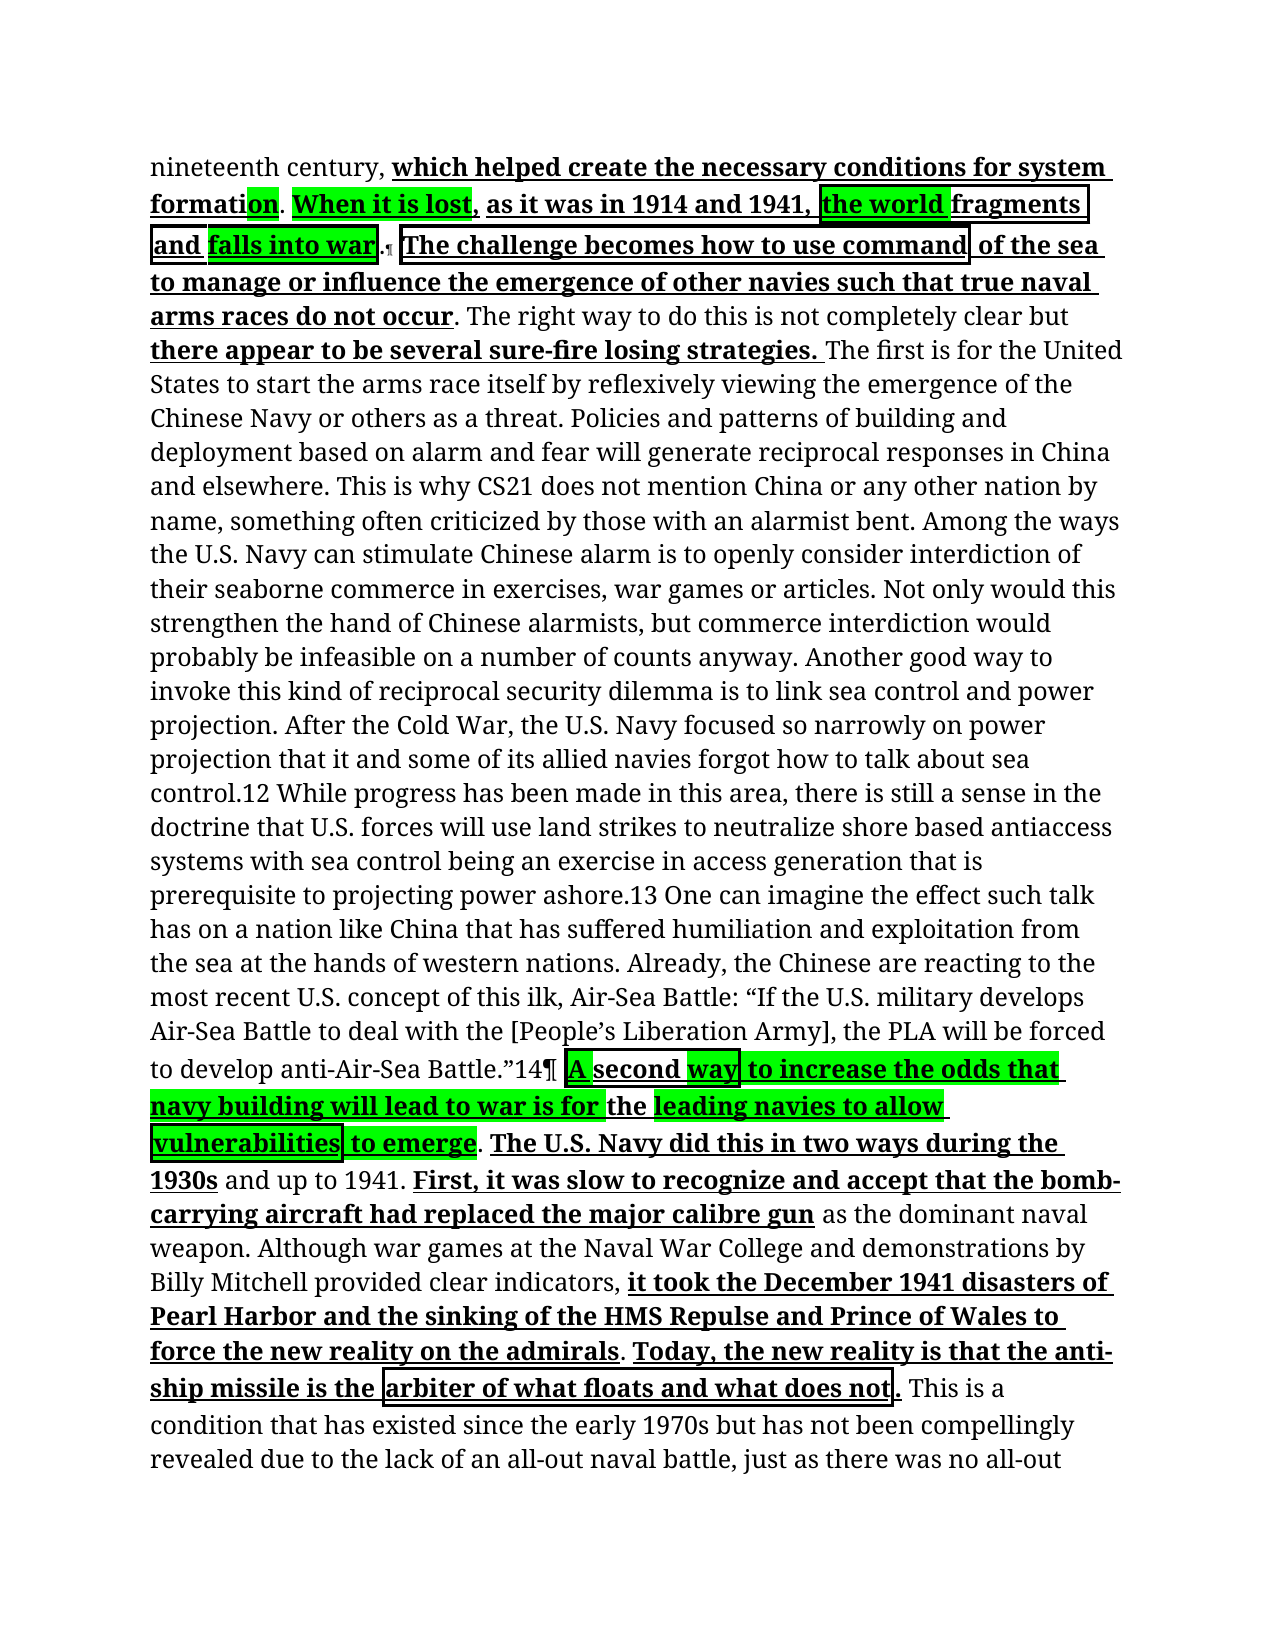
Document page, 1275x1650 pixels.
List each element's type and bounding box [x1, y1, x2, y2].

text [150, 150, 1125, 1476]
